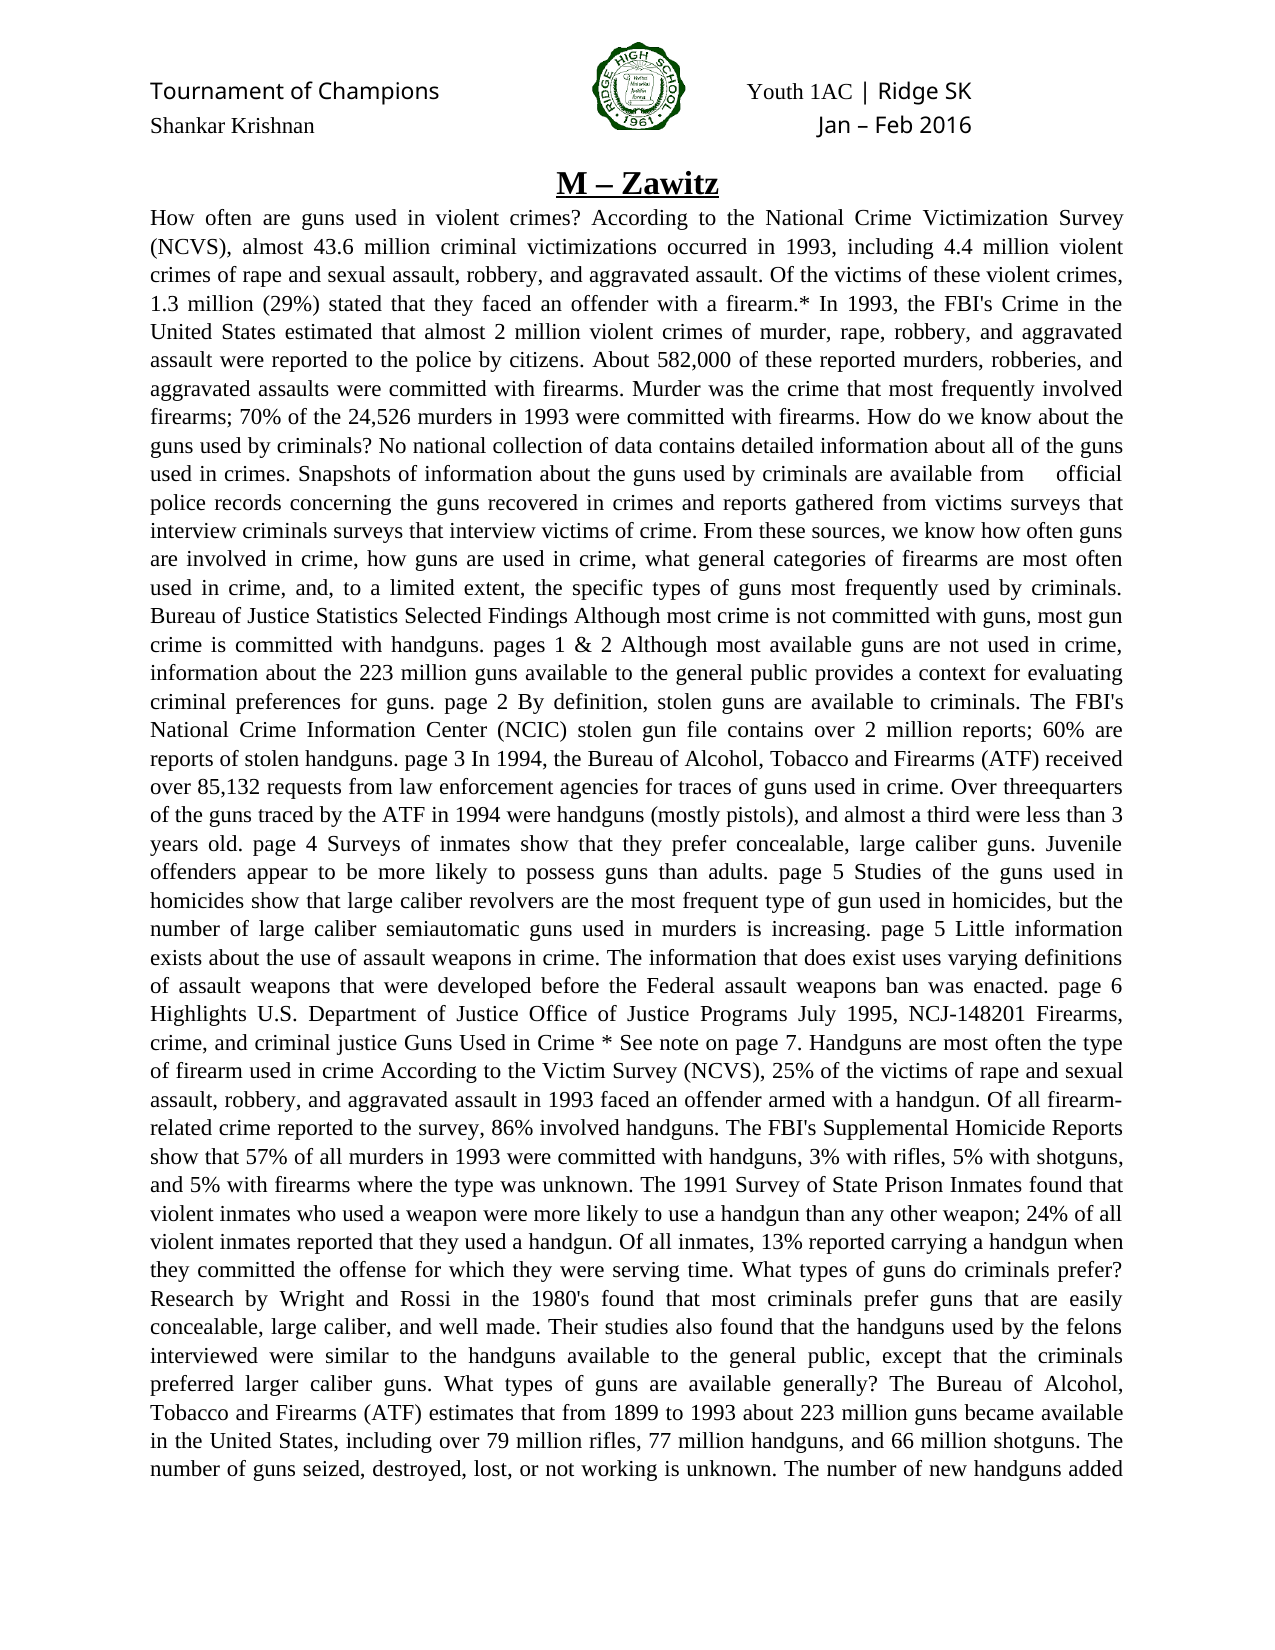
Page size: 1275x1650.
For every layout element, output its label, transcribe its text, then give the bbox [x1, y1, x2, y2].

subtitle M – Zawitz [150, 163, 1125, 201]
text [150, 204, 1125, 1482]
picture [578, 42, 697, 130]
